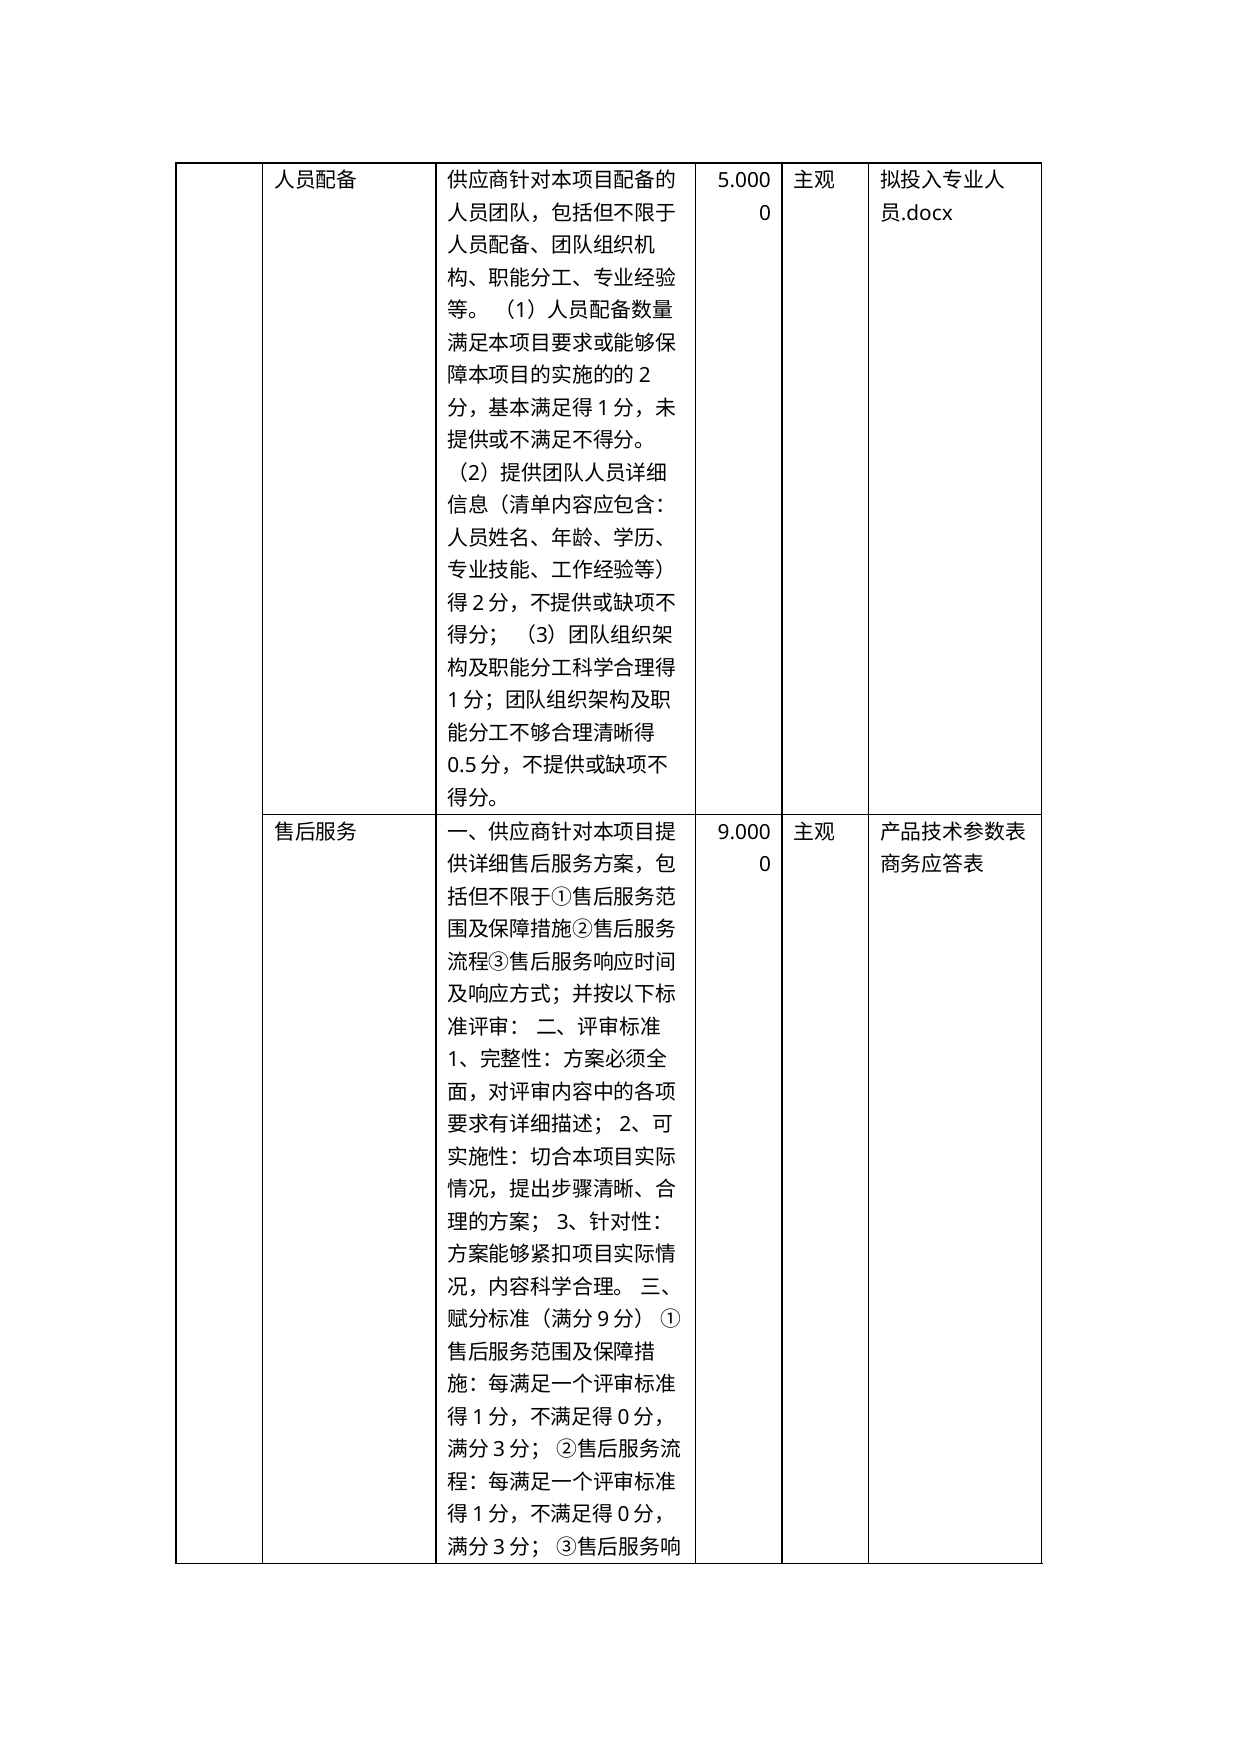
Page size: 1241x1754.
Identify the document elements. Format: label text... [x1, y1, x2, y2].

table_cell 主观 [783, 815, 868, 1563]
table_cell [437, 815, 695, 1563]
table_cell 9.0000 [696, 815, 781, 1563]
table_cell 主观 [783, 164, 868, 813]
table_cell 产品技术参数表 商务应答表 [869, 815, 1041, 1563]
table_cell 供应商针对本项目配备的人员团队，包括但不限于人员配备、团队组织机构、职能分工、专业经验等。 （1）人员配备数量满足本项目要求或能够保障本项目的实施的的2分，基本满足得1分，未提供或不满足不得分。 （2）提供团队人员详细信息（清单内容应包含：人员姓名、年龄、学历、专业技能、工作经验等）得2分，不提供或缺项不得分； （3）团队组织架构及职能分工科学合理得1分；团队组织架构及职能分工不够合理清晰得0.5分，不提供或缺项不得分。 [437, 164, 695, 813]
table_cell 人员配备 [263, 164, 435, 813]
table_cell 5.0000 [696, 164, 781, 813]
table_cell 售后服务 [263, 815, 435, 1563]
table_cell 拟投入专业人员.docx [869, 164, 1041, 813]
